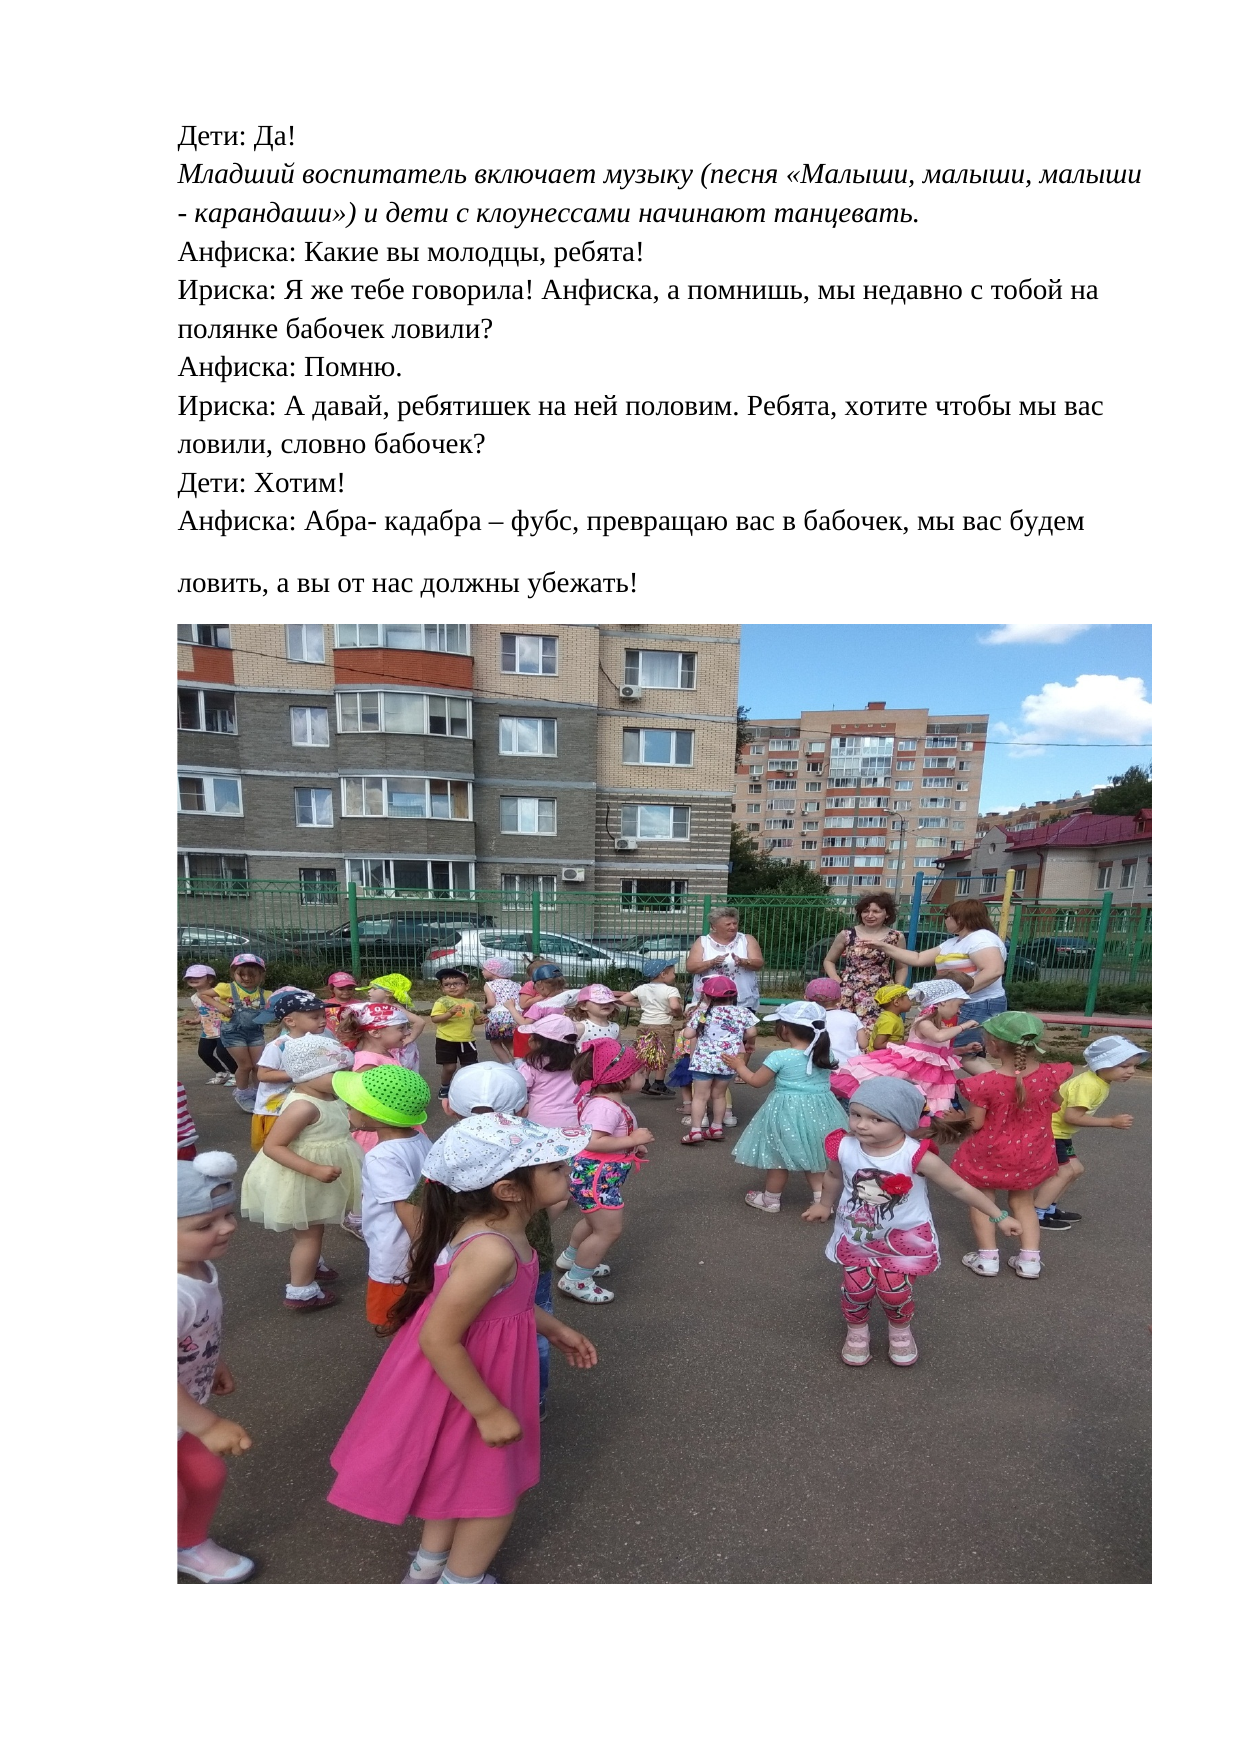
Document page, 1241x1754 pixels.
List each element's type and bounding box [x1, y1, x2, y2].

picture [177, 624, 1152, 1584]
text [177, 118, 1152, 598]
